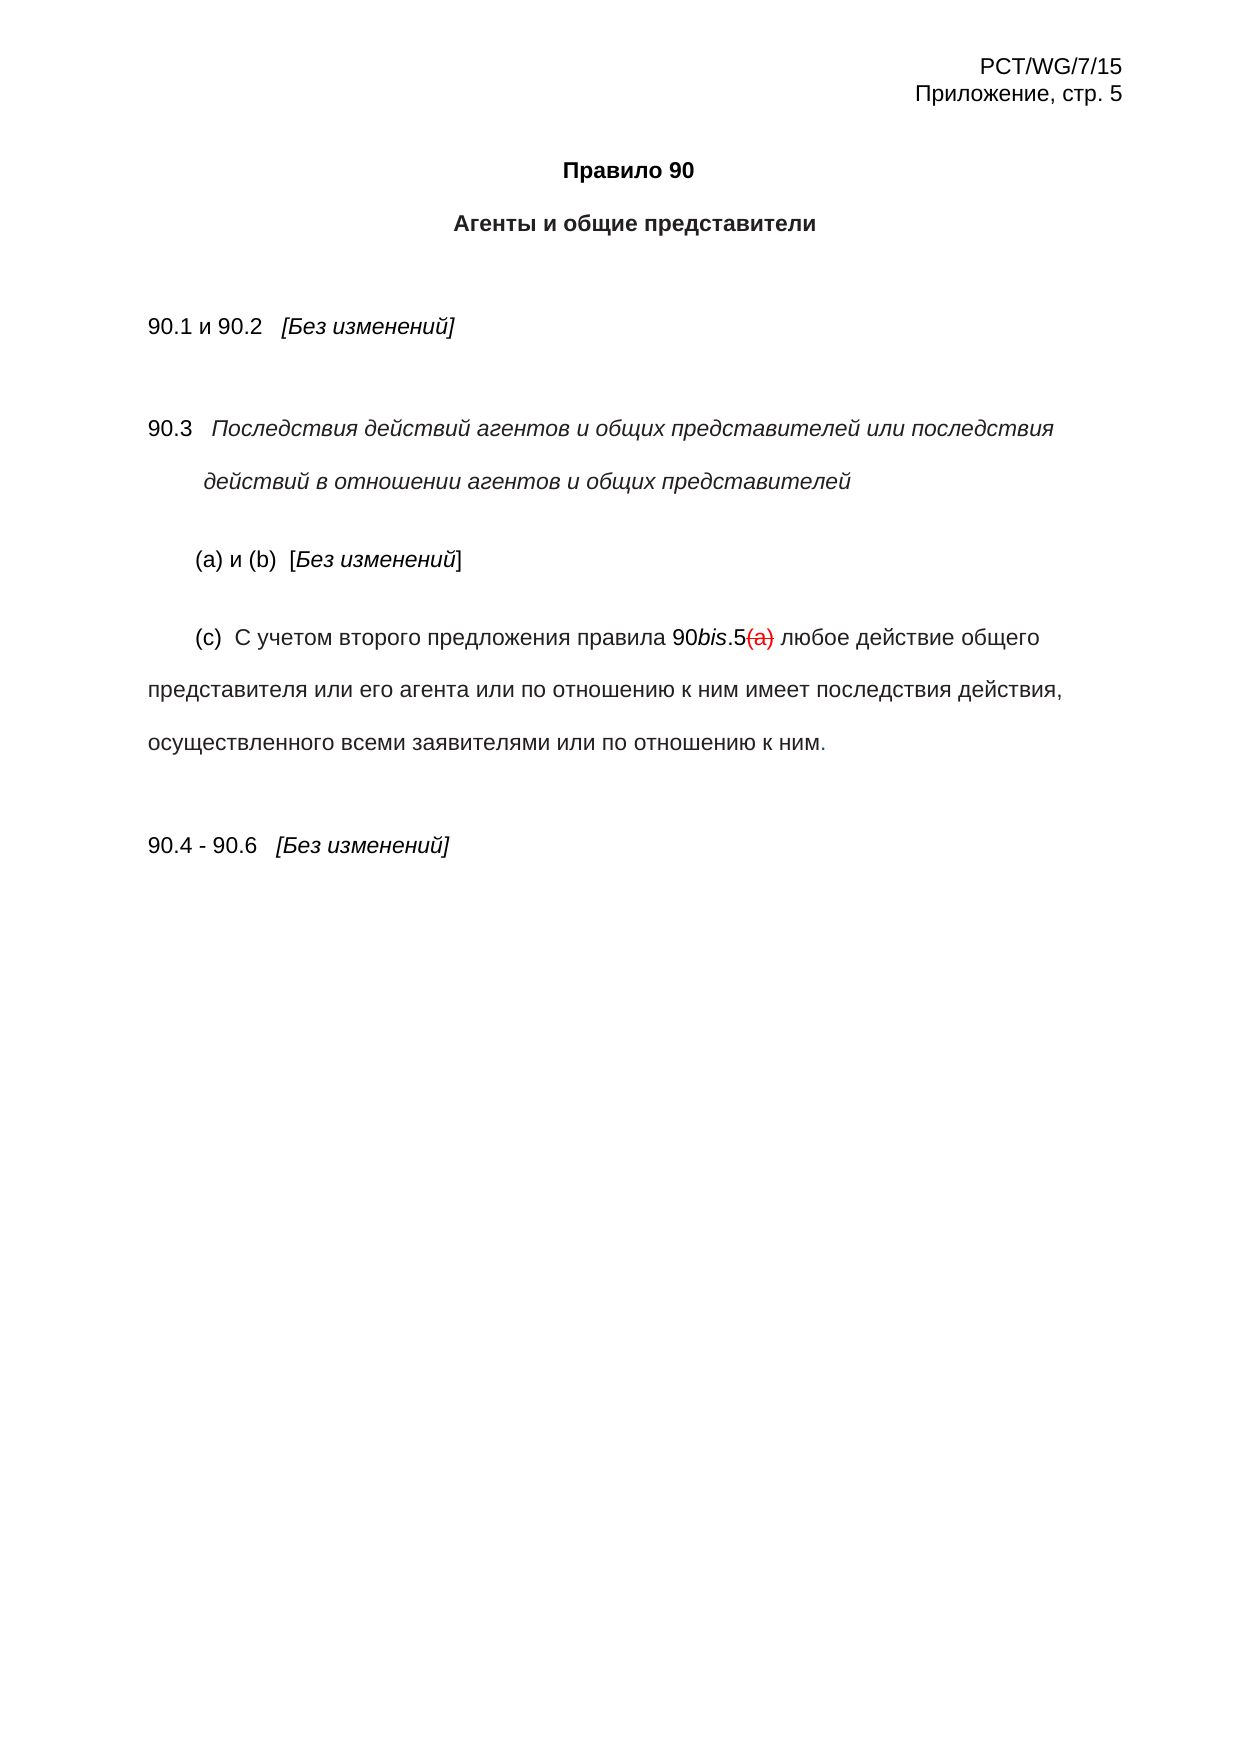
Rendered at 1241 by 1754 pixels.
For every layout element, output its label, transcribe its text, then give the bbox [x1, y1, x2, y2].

text 90.3 Последствия действий агентов и общих представителей или последствия действий в отношении агентов и общих представителей [148, 415, 1122, 494]
text (c) С учетом второго предложения правила 90bis.5(a) любое действие общего представителя или его агента или по отношению к ним имеет последствия действия, осуществленного всеми заявителями или по отношению к ним. [148, 623, 1122, 755]
text (a) и (b) [Без изменений] [148, 546, 1122, 572]
text 90.1 и 90.2 [Без изменений] [148, 313, 1122, 339]
title Правило 90 Агенты и общие представители [148, 157, 1122, 236]
text 90.4 - 90.6 [Без изменений] [148, 832, 1122, 858]
